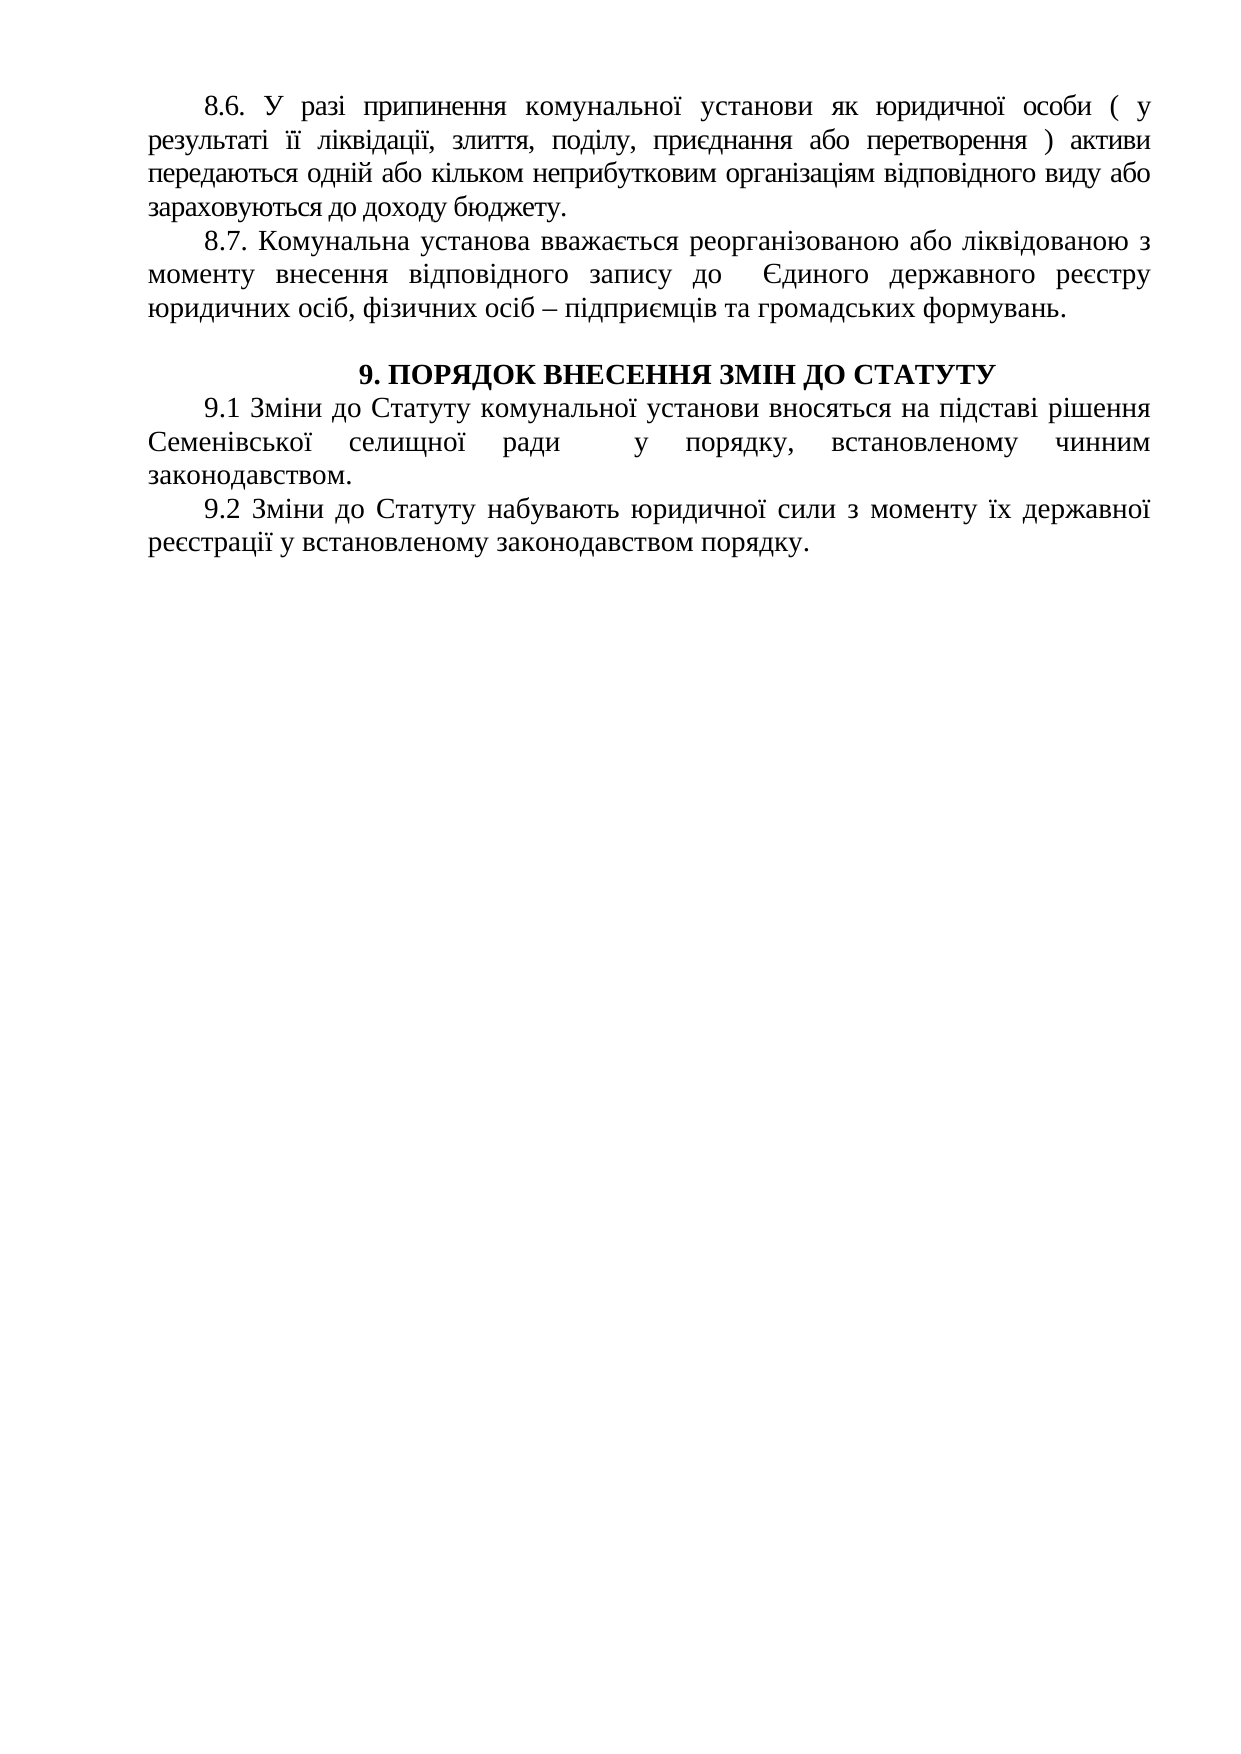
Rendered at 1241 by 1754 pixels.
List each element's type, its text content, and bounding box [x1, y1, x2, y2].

text 9.1 Зміни до Статуту комунальної установи вносяться на підставі рішення Семенівської селищної ради у порядку, встановленому чинним законодавством. [148, 390, 1152, 491]
text 8.7. Комунальна установа вважається реорганізованою або ліквідованою з моменту внесення відповідного запису до Єдиного державного реєстру юридичних осіб, фізичних осіб – підприємців та громадських формувань. [148, 223, 1152, 323]
text 9.2 Зміни до Статуту набувають юридичної сили з моменту їх державної реєстрації у встановленому законодавством порядку. [148, 491, 1152, 558]
text 9. ПОРЯДОК ВНЕСЕННЯ ЗМІН ДО СТАТУТУ [148, 357, 1152, 390]
text 8.6. У разі припинення комунальної установи як юридичної особи ( у результаті її ліквідації, злиття, поділу, приєднання або перетворення ) активи передаються одній або кільком неприбутковим організаціям відповідного виду або зараховуються до доходу бюджету. [148, 88, 1152, 223]
